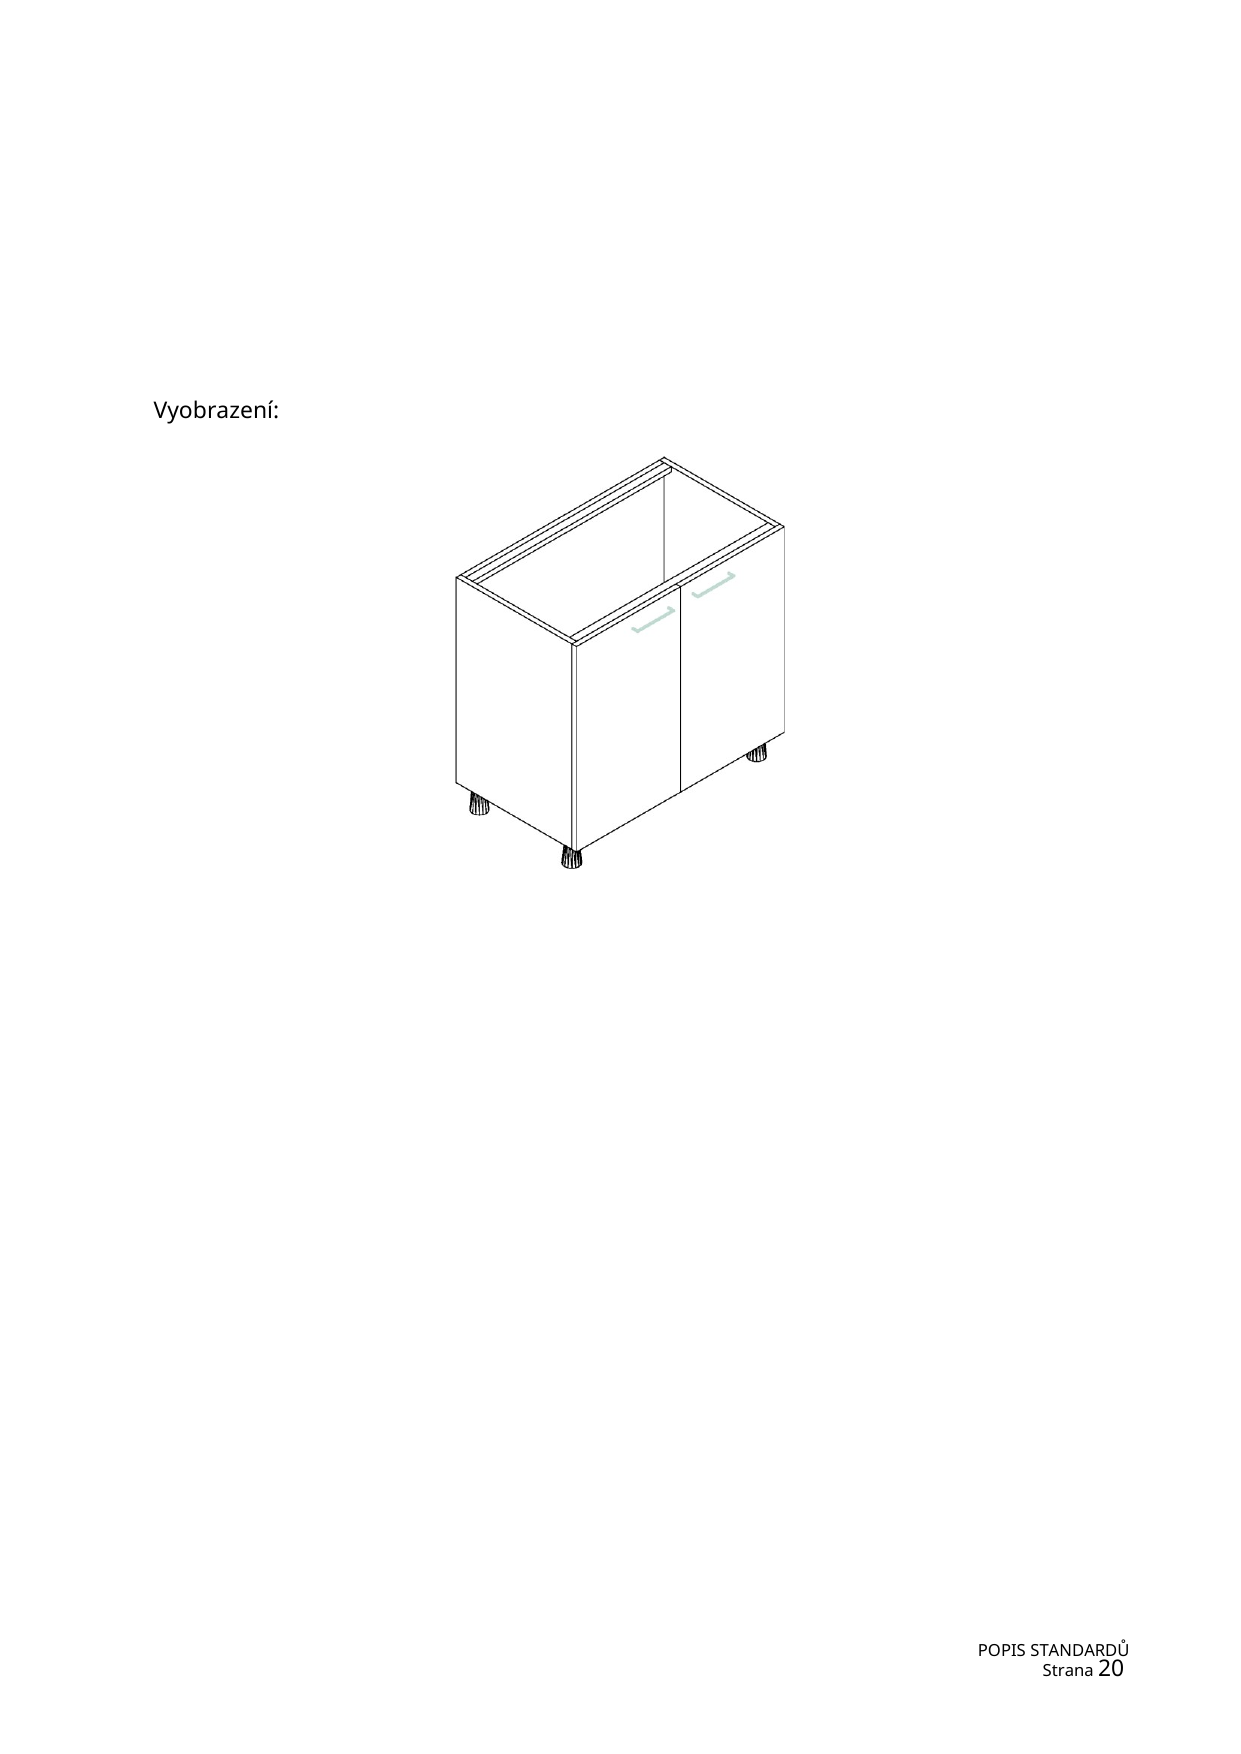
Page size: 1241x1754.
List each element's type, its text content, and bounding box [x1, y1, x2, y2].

picture [455, 456, 785, 869]
text Vyobrazení: [147, 394, 510, 425]
